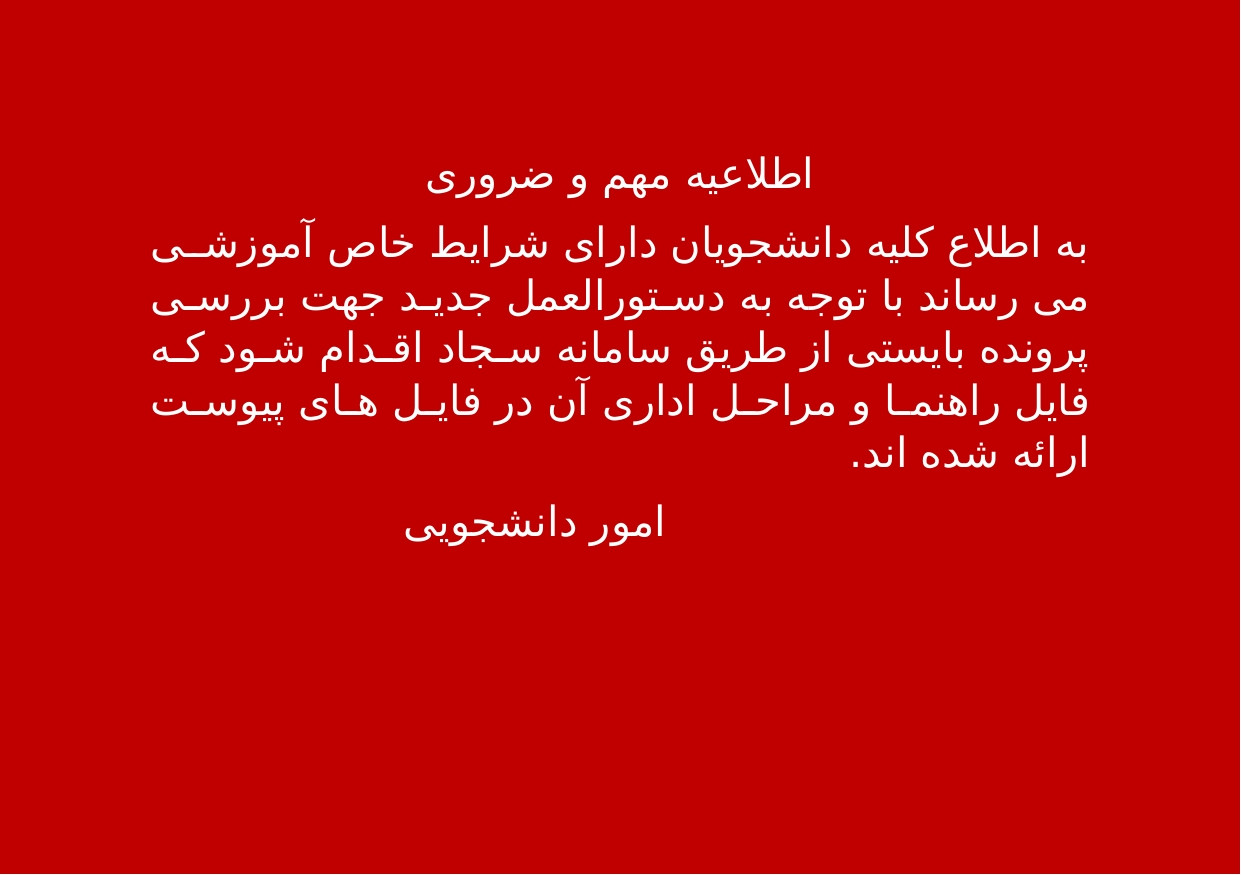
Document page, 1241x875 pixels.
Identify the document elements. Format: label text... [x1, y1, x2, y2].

text امور دانشجویی [150, 498, 1090, 546]
text اطلاعیه مهم و ضروری [150, 150, 1090, 198]
text به اطلاع کلیه دانشجویان دارای شرایط خاص آموزشی می رساند با توجه به دستورالعمل جدید جهت بررسی پرونده بایستی از طریق سامانه سجاد اقدام شود که فایل راهنما و مراحل اداری آن در فایل های پیوست ارائه شده اند. [150, 219, 1090, 477]
